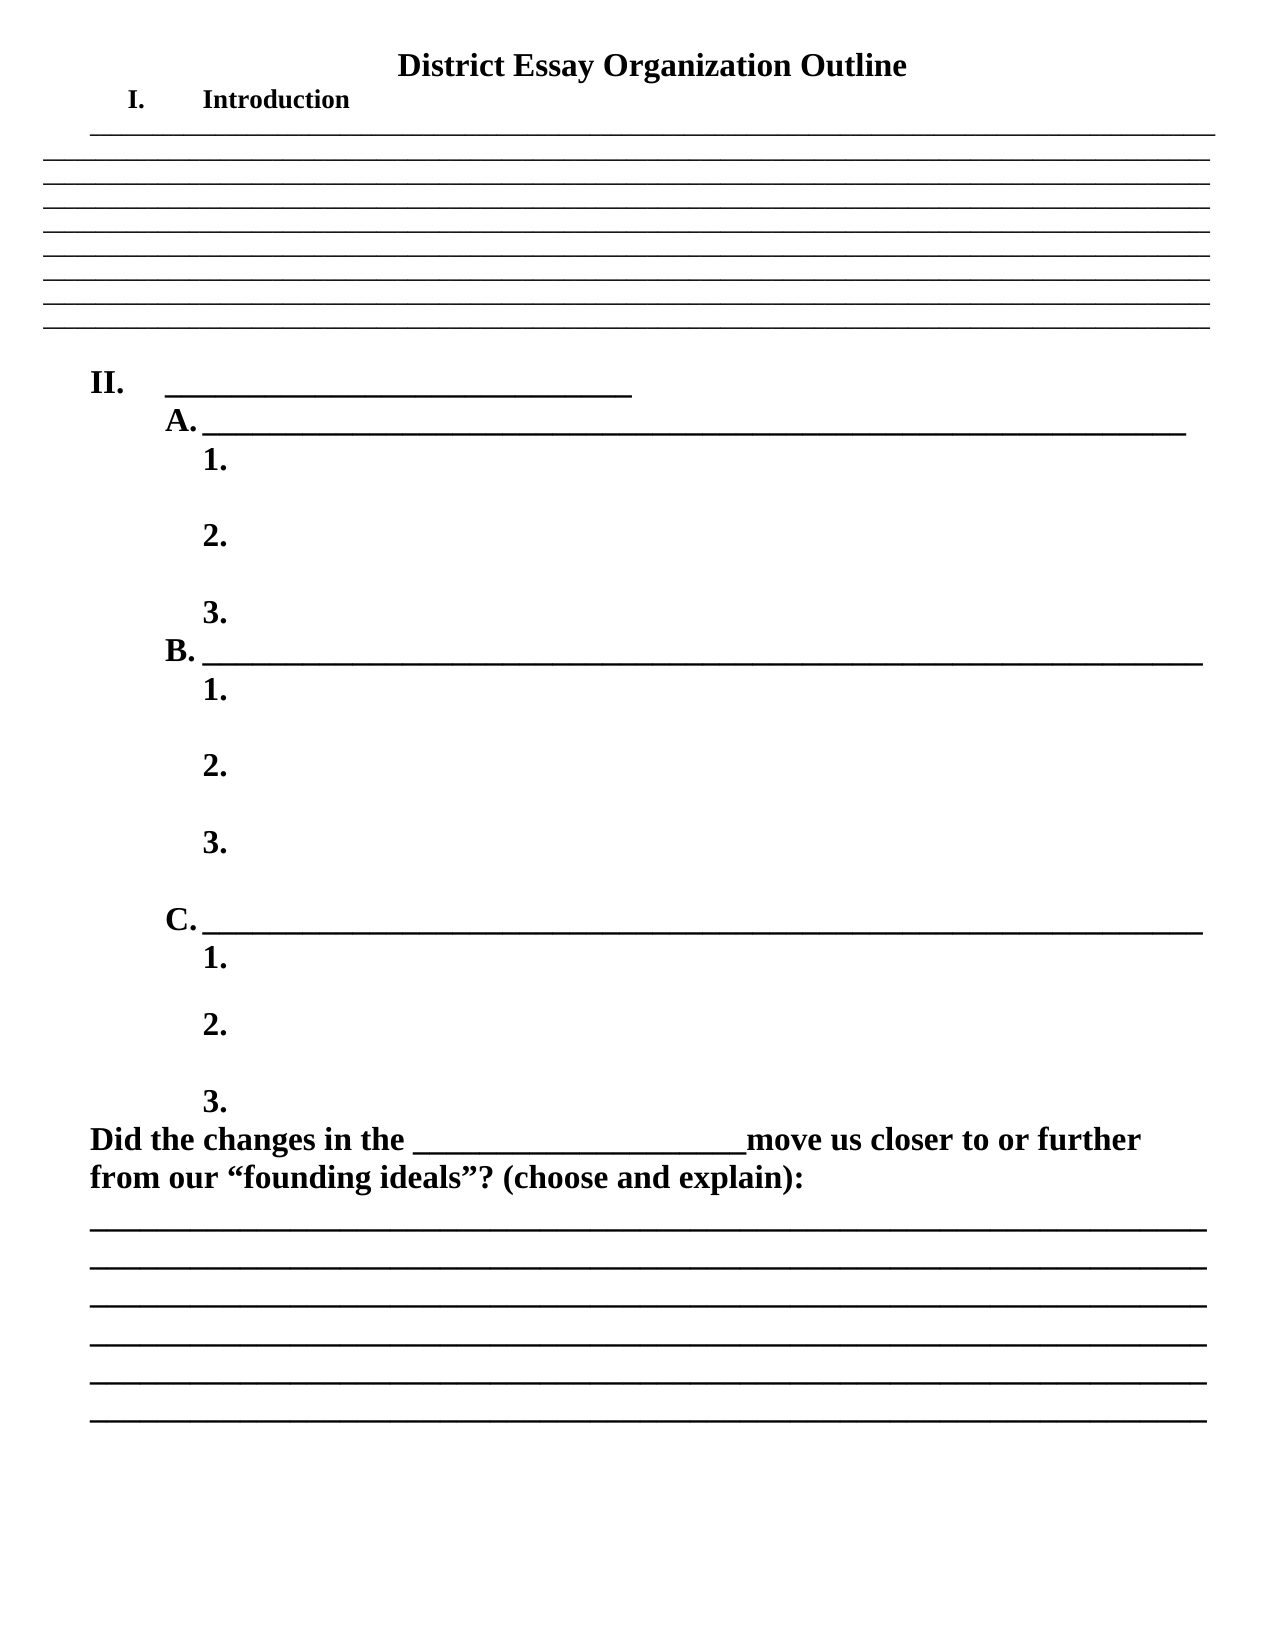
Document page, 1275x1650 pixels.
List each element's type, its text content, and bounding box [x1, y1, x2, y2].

subtitle Introduction [127, 83, 1215, 114]
text _______________________________________________________________________________________________________________________________________________________________________________________________________________________________________________________________________________________________________________________________________________ [90, 1234, 1215, 1426]
text Did the changes in the ____________________move us closer to or further from our “founding ideals”? (choose and explain): ___________________________________________________________________ [90, 1119, 1215, 1234]
text 1. [202, 669, 1215, 707]
list ___________________________________________________________ [165, 401, 1215, 439]
text 2. [202, 516, 1215, 554]
text 2. [202, 746, 1215, 784]
text ____________________________________________________________________________________________________________________________________________________________________________________________________________________________________________________________________________________________________________________________________________________________________________________________________________________________________________________________________________________________________________________________________________________________________________________________________________________________________________________________________________________________________________________________________________________________________________________________________________________________________________________________________________________________________________________________________________________________________________________________________________________________________________ [43, 114, 1215, 331]
list ____________________________________________________________ [165, 631, 1215, 669]
text 3. [202, 592, 1215, 631]
text 3. [202, 822, 1215, 861]
title District Essay Organization Outline [90, 45, 1215, 83]
text 3. [165, 1081, 1215, 1119]
list ____________________________________________________________ [165, 899, 1215, 937]
text 1. [165, 937, 1215, 976]
text 2. [165, 1004, 1215, 1043]
list ____________________________ [90, 362, 1215, 401]
text 1. [202, 439, 1215, 477]
